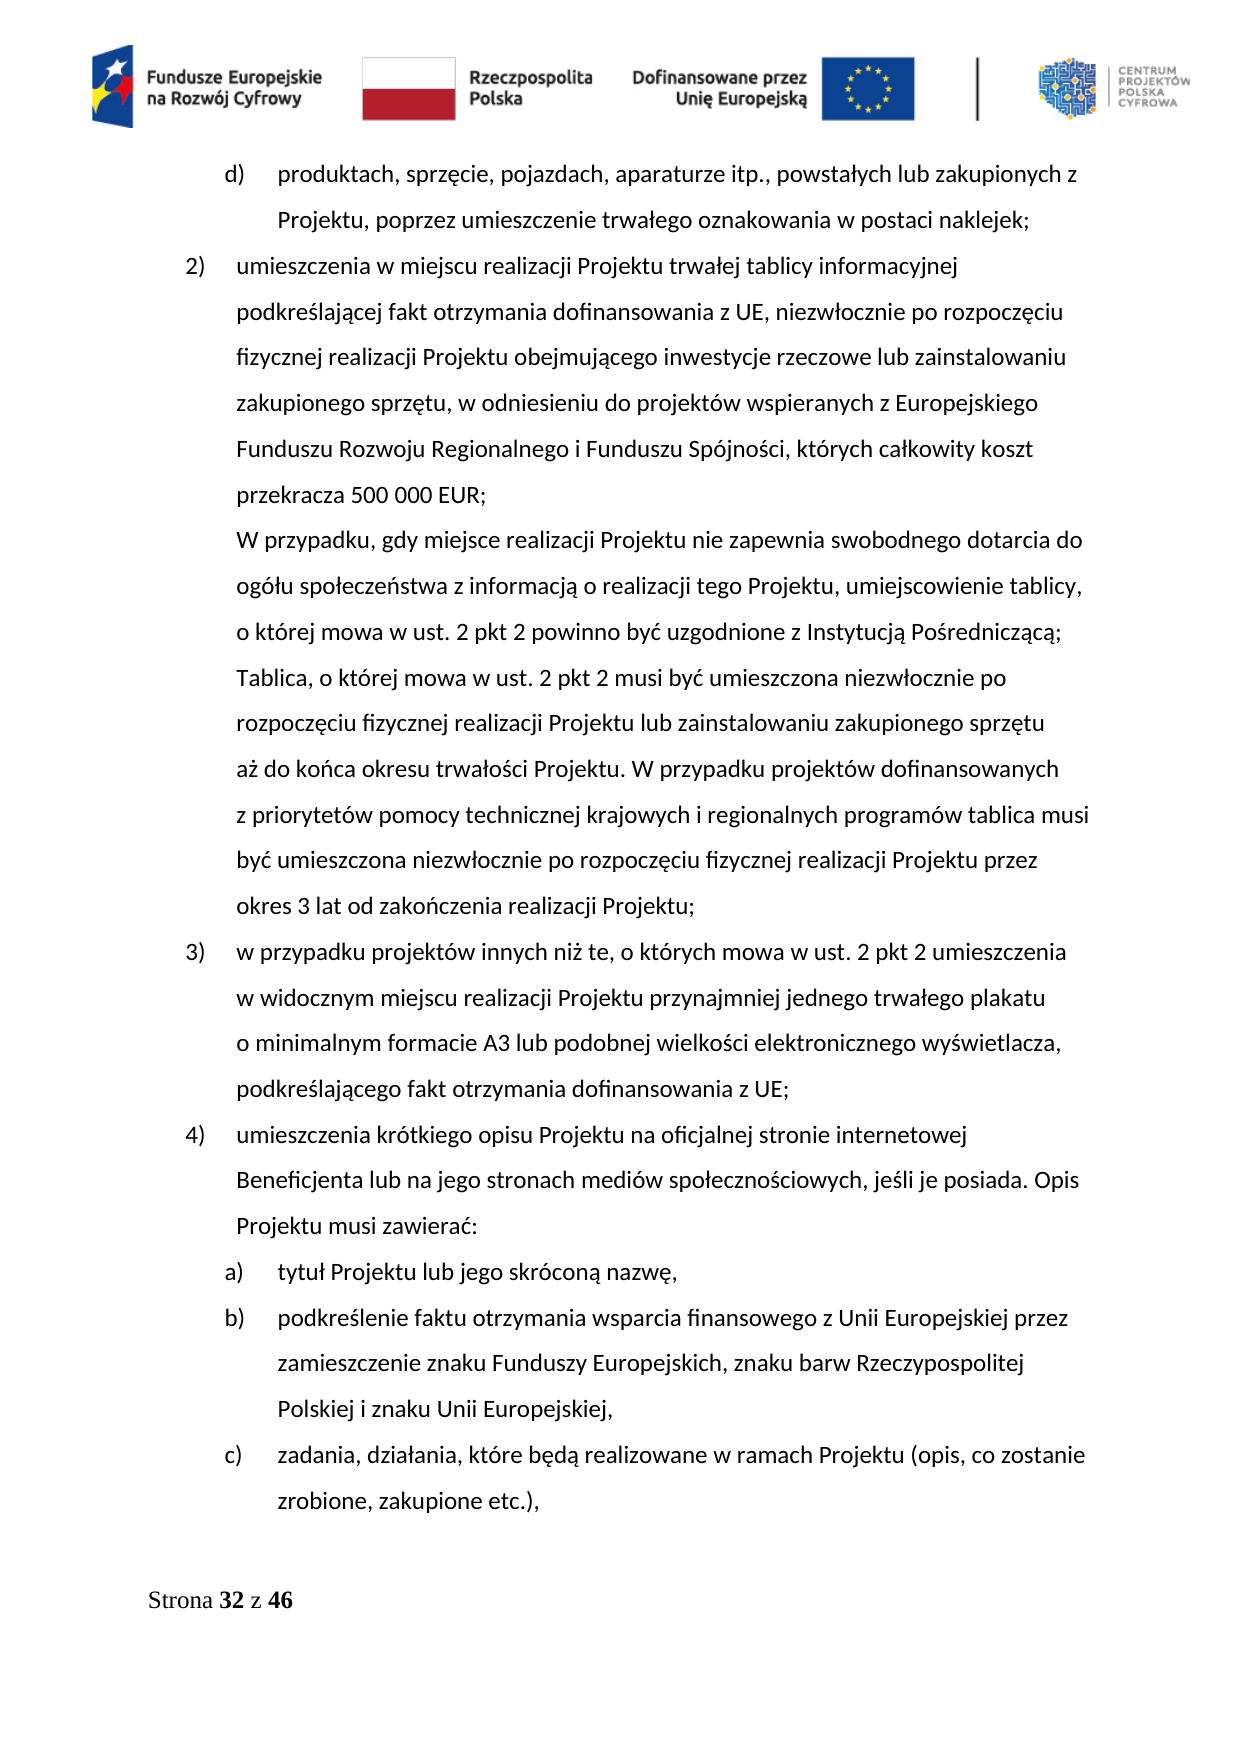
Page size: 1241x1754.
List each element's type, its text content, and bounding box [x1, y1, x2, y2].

list podkreślenie faktu otrzymania wsparcia finansowego z Unii Europejskiej przez zamieszczenie znaku Funduszy Europejskich, znaku barw Rzeczypospolitej Polskiej i znaku Unii Europejskiej, [224, 1302, 1093, 1424]
list Tablica, o której mowa w ust. 2 pkt 2 musi być umieszczona niezwłocznie po rozpoczęciu fizycznej realizacji Projektu lub zainstalowaniu zakupionego sprzętu aż do końca okresu trwałości Projektu. W przypadku projektów dofinansowanych z priorytetów pomocy technicznej krajowych i regionalnych programów tablica musi być umieszczona niezwłocznie po rozpoczęciu fizycznej realizacji Projektu przez okres 3 lat od zakończenia realizacji Projektu; [236, 662, 1093, 921]
list umieszczenia krótkiego opisu Projektu na oficjalnej stronie internetowej Beneficjenta lub na jego stronach mediów społecznościowych, jeśli je posiada. Opis Projektu musi zawierać: [185, 1119, 1093, 1241]
list w przypadku projektów innych niż te, o których mowa w ust. 2 pkt 2 umieszczenia w widocznym miejscu realizacji Projektu przynajmniej jednego trwałego plakatu o minimalnym formacie A3 lub podobnej wielkości elektronicznego wyświetlacza, podkreślającego fakt otrzymania dofinansowania z UE; [185, 936, 1093, 1104]
list W przypadku, gdy miejsce realizacji Projektu nie zapewnia swobodnego dotarcia do ogółu społeczeństwa z informacją o realizacji tego Projektu, umiejscowienie tablicy, o której mowa w ust. 2 pkt 2 powinno być uzgodnione z Instytucją Pośredniczącą; [236, 524, 1093, 646]
list tytuł Projektu lub jego skróconą nazwę, [224, 1256, 1093, 1287]
list produktach, sprzęcie, pojazdach, aparaturze itp., powstałych lub zakupionych z Projektu, poprzez umieszczenie trwałego oznakowania w postaci naklejek; [224, 159, 1093, 235]
list umieszczenia w miejscu realizacji Projektu trwałej tablicy informacyjnej podkreślającej fakt otrzymania dofinansowania z UE, niezwłocznie po rozpoczęciu fizycznej realizacji Projektu obejmującego inwestycje rzeczowe lub zainstalowaniu zakupionego sprzętu, w odniesieniu do projektów wspieranych z Europejskiego Funduszu Rozwoju Regionalnego i Funduszu Spójności, których całkowity koszt przekracza 500 000 EUR; [185, 250, 1093, 509]
picture [92, 45, 1191, 128]
list zadania, działania, które będą realizowane w ramach Projektu (opis, co zostanie zrobione, zakupione etc.), [224, 1439, 1093, 1515]
